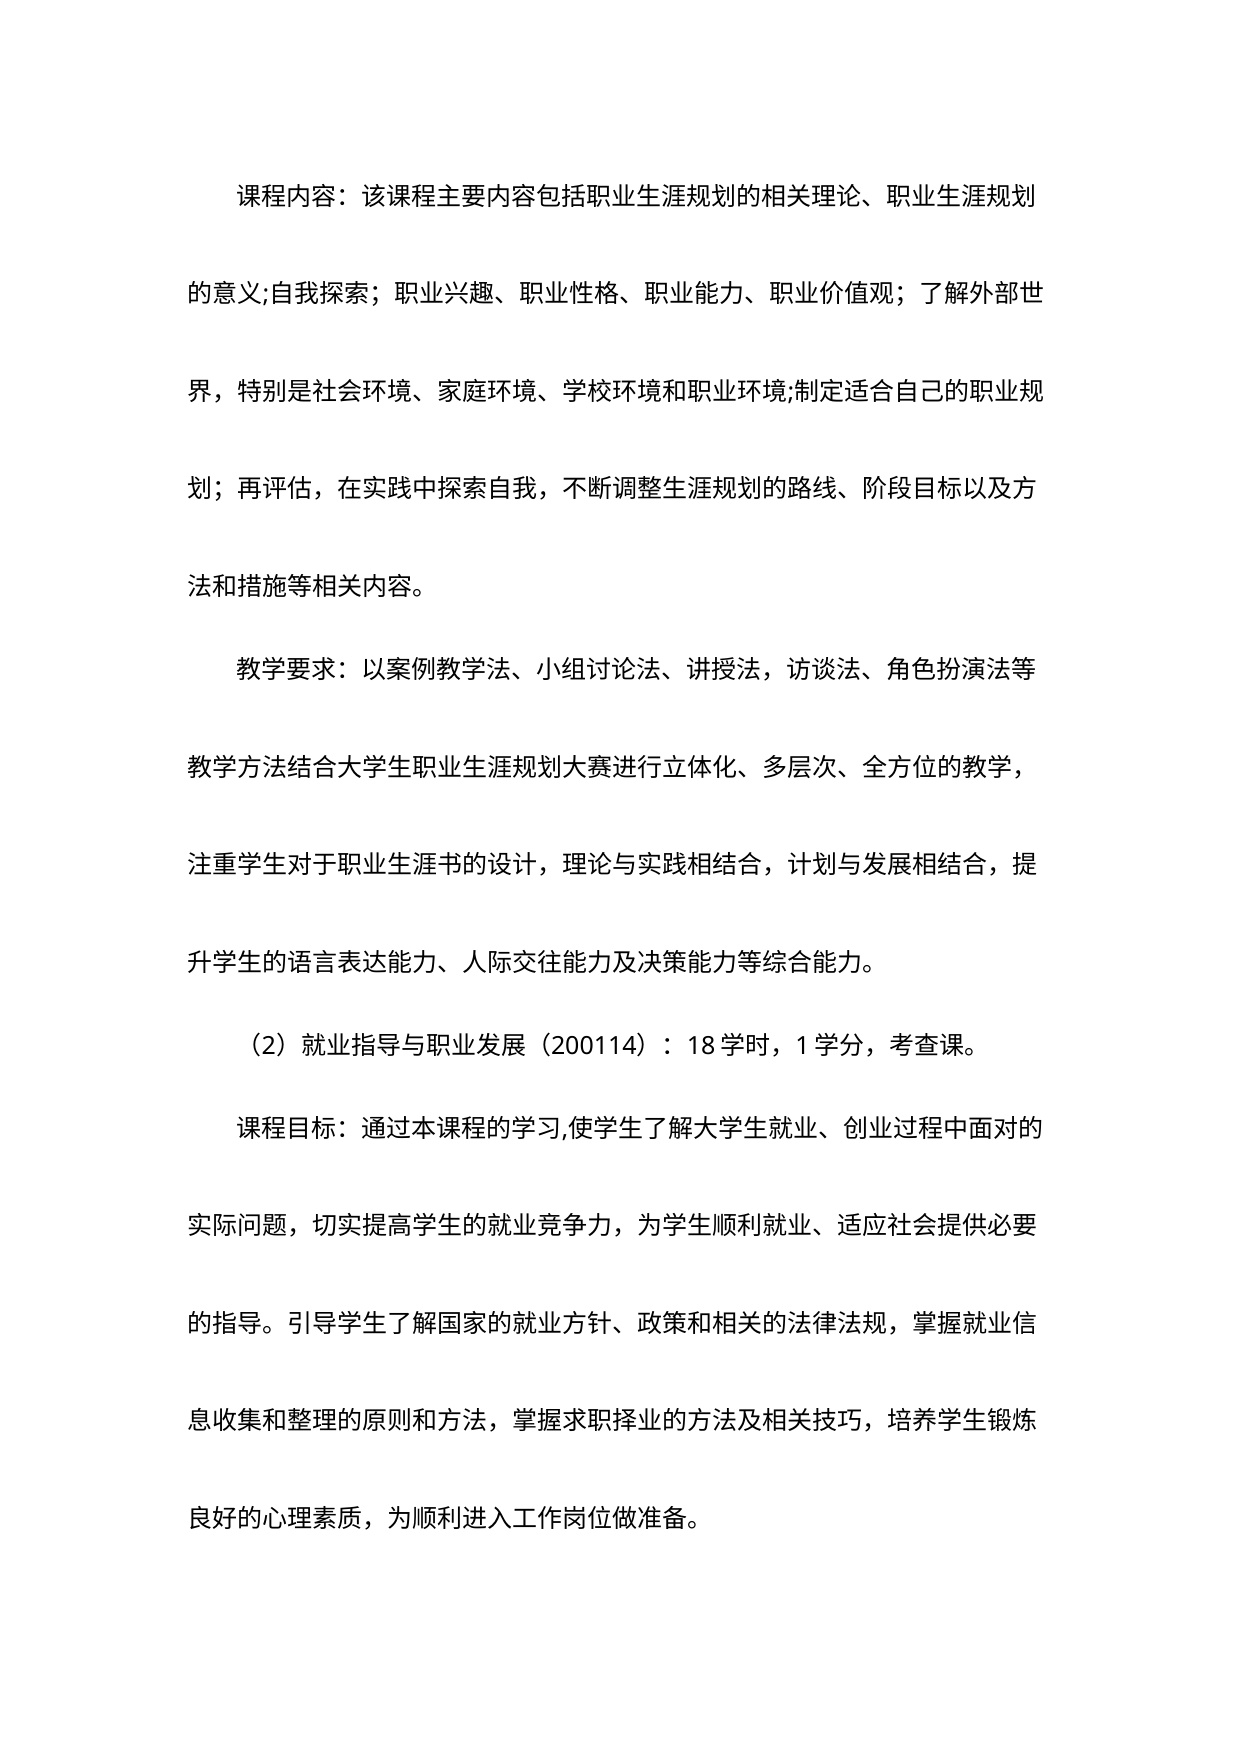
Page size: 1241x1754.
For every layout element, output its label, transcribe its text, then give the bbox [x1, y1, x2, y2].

text （2）就业指导与职业发展（200114）：18学时，1学分，考查课。 [187, 1011, 1053, 1076]
text 课程内容：该课程主要内容包括职业生涯规划的相关理论、职业生涯规划的意义;自我探索；职业兴趣、职业性格、职业能力、职业价值观；了解外部世界，特别是社会环境、家庭环境、学校环境和职业环境;制定适合自己的职业规划；再评估，在实践中探索自我，不断调整生涯规划的路线、阶段目标以及方法和措施等相关内容。 [187, 162, 1053, 617]
text 课程目标：通过本课程的学习,使学生了解大学生就业、创业过程中面对的实际问题，切实提高学生的就业竞争力，为学生顺利就业、适应社会提供必要的指导。引导学生了解国家的就业方针、政策和相关的法律法规，掌握就业信息收集和整理的原则和方法，掌握求职择业的方法及相关技巧，培养学生锻炼良好的心理素质，为顺利进入工作岗位做准备。 [187, 1094, 1053, 1549]
text 教学要求：以案例教学法、小组讨论法、讲授法，访谈法、角色扮演法等教学方法结合大学生职业生涯规划大赛进行立体化、多层次、全方位的教学，注重学生对于职业生涯书的设计，理论与实践相结合，计划与发展相结合，提升学生的语言表达能力、人际交往能力及决策能力等综合能力。 [187, 635, 1053, 993]
